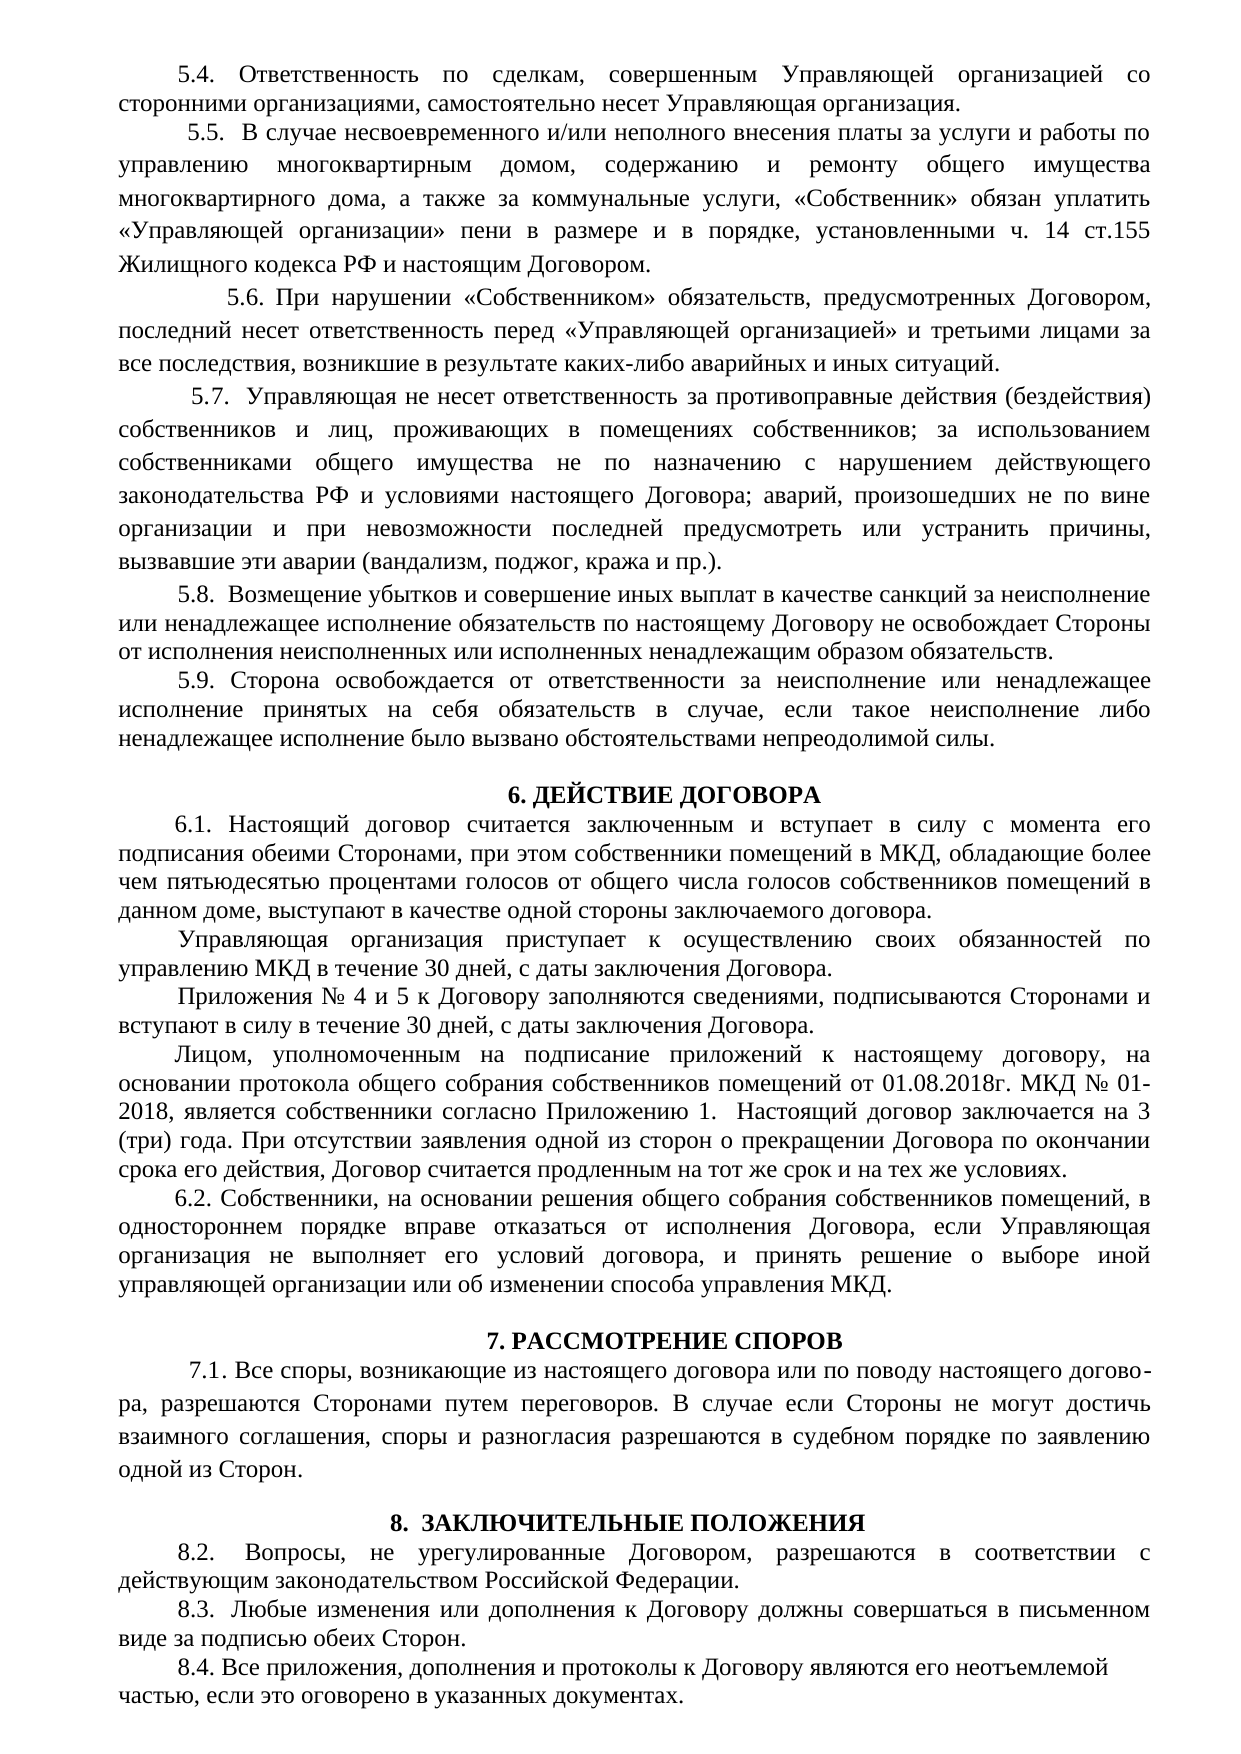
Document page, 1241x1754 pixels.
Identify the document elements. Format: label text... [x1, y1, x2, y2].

text 5.9. Сторона освобождается от ответственности за неисполнение или ненадлежащее исполнение принятых на себя обязательств в случае, если такое неисполнение либо ненадлежащее исполнение было вызвано обстоятельствами непреодолимой силы. [118, 665, 1152, 751]
text 8.2. Вопросы, не урегулированные Договором, разрешаются в соответствии с действующим законодательством Российской Федерации. [118, 1537, 1152, 1594]
text 5.7. Управляющая не несет ответственность за противоправные действия (бездействия) собственников и лиц, проживающих в помещениях собственников; за использованием собственниками общего имущества не по назначению с нарушением действующего законодательства РФ и условиями настоящего Договора; аварий, произошедших не по вине организации и при невозможности последней предусмотреть или устранить причины, вызвавшие эти аварии (вандализм, поджог, кража и пр.). [118, 381, 1152, 574]
text 8.3. Любые изменения или дополнения к Договору должны совершаться в письменном виде за подписью обеих Сторон. [118, 1594, 1152, 1652]
text 5.6. При нарушении «Собственником» обязательств, предусмотренных Договором, последний несет ответственность перед «Управляющей организацией» и третьими лицами за все последствия, возникшие в результате каких-либо аварийных и иных ситуаций. [118, 282, 1152, 376]
text Приложения № 4 и 5 к Договору заполняются сведениями, подписываются Сторонами и вступают в силу в течение 30 дней, с даты заключения Договора. [118, 981, 1152, 1039]
text 6.1. Настоящий договор считается заключенным и вступает в силу с момента его подписания обеими Сторонами, при этом собственники помещений в МКД, обладающие более чем пятьюдесятью процентами голосов от общего числа голосов собственников помещений в данном доме, выступают в качестве одной стороны заключаемого договора. [118, 809, 1152, 924]
text 5.4. Ответственность по сделкам, совершенным Управляющей организацией со сторонними организациями, самостоятельно несет Управляющая организация. [118, 59, 1152, 117]
text 6.2. Собственники, на основании решения общего собрания собственников помещений, в одностороннем порядке вправе отказаться от исполнения Договора, если Управляющая организация не выполняет его условий договора, и принять решение о выборе иной управляющей организации или об изменении способа управления МКД. [118, 1183, 1152, 1298]
text 6. ДЕЙСТВИЕ ДОГОВОРА [118, 780, 1152, 809]
text 7. РАССМОТРЕНИЕ СПОРОВ [118, 1326, 1152, 1355]
text 8.4. Все приложения, дополнения и протоколы к Договору являются его неотъемлемой частью, если это оговорено в указанных документах. [118, 1652, 1152, 1709]
text 8. ЗАКЛЮЧИТЕЛЬНЫЕ ПОЛОЖЕНИЯ [118, 1508, 1152, 1537]
text 7.1. Все споры, возникающие из настоящего договора или по поводу настоящего договора, разрешаются Сторонами путем переговоров. В случае если Стороны не могут достичь взаимного соглашения, споры и разногласия разрешаются в судебном порядке по заявлению одной из Сторон. [118, 1355, 1152, 1483]
text Лицом, уполномоченным на подписание приложений к настоящему договору, на основании протокола общего собрания собственников помещений от 01.08.2018г. МКД № 01-2018, является собственники согласно Приложению 1. Настоящий договор заключается на 3 (три) года. При отсутствии заявления одной из сторон о прекращении Договора по окончании срока его действия, Договор считается продленным на тот же срок и на тех же условиях. [118, 1039, 1152, 1183]
text Управляющая организация приступает к осуществлению своих обязанностей по управлению МКД в течение 30 дней, с даты заключения Договора. [118, 924, 1152, 981]
text 5.8. Возмещение убытков и совершение иных выплат в качестве санкций за неисполнение или ненадлежащее исполнение обязательств по настоящему Договору не освобождает Стороны от исполнения неисполненных или исполненных ненадлежащим образом обязательств. [118, 579, 1152, 665]
text 5.5. В случае несвоевременного и/или неполного внесения платы за услуги и работы по управлению многоквартирным домом, содержанию и ремонту общего имущества многоквартирного дома, а также за коммунальные услуги, «Собственник» обязан уплатить «Управляющей организации» пени в размере и в порядке, установленными ч. 14 ст.155 Жилищного кодекса РФ и настоящим Договором. [118, 117, 1152, 277]
